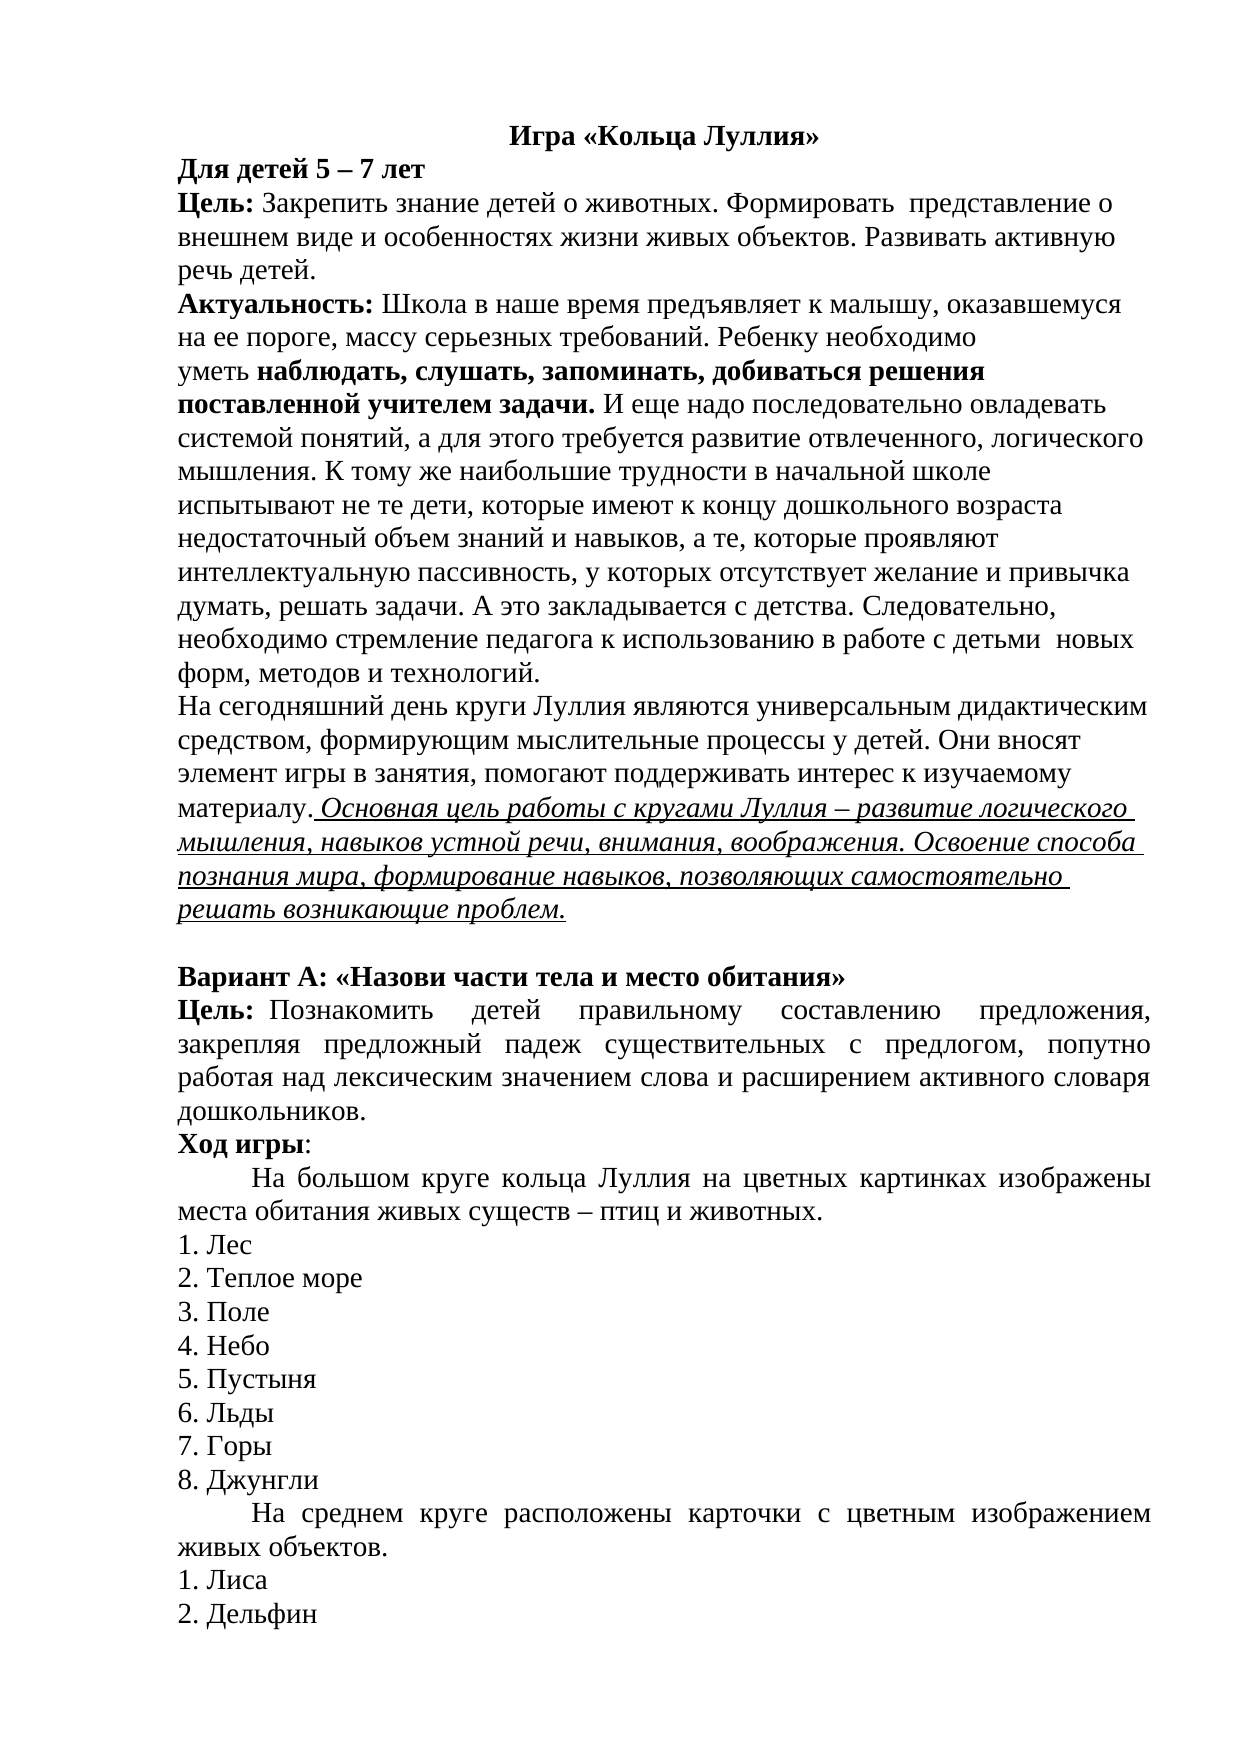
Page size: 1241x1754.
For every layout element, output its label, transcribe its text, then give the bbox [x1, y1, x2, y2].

text 1. Лиса [177, 1562, 1152, 1596]
text На среднем круге расположены карточки с цветным изображением живых объектов. [177, 1495, 1152, 1562]
text 3. Поле [177, 1294, 1152, 1328]
text Цель: Закрепить знание детей о животных. Формировать представление о внешнем виде и особенностях жизни живых объектов. Развивать активную речь детей. [316, 185, 1152, 286]
text 2. Теплое море [177, 1261, 1152, 1294]
text 2. Дельфин [177, 1596, 1152, 1629]
text Ход игры: [177, 1126, 1152, 1160]
text Цель: Познакомить детей правильному составлению предложения, закрепляя предложный падеж существительных с предлогом, попутно работая над лексическим значением слова и расширением активного словаря дошкольников. [177, 992, 1152, 1126]
text 8. Джунгли [177, 1462, 1152, 1495]
text Вариант А: «Назови части тела и место обитания» [177, 959, 1152, 992]
text 1. Лес [177, 1227, 1152, 1261]
text 7. Горы [177, 1428, 1152, 1462]
text 6. Льды [177, 1395, 1152, 1428]
text 4. Небо [177, 1328, 1152, 1361]
text Игра «Кольца Луллия» [177, 118, 1152, 152]
text На сегодняшний день круги Луллия являются универсальным дидактическим средством, формирующим мыслительные процессы у детей. Они вносят элемент игры в занятия, помогают поддерживать интерес к изучаемому материалу. Основная цель работы с кругами Луллия – развитие логического мышления, навыков устной речи, внимания, воображения. Освоение способа познания мира, формирование навыков, позволяющих самостоятельно решать возникающие проблем. [177, 688, 1152, 925]
text На большом круге кольца Луллия на цветных картинках изображены места обитания живых существ – птиц и животных. [177, 1160, 1152, 1227]
text 5. Пустыня [177, 1361, 1152, 1395]
text Для детей 5 – 7 лет [177, 152, 1152, 185]
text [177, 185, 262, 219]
text Актуальность: Школа в наше время предъявляет к малышу, оказавшемуся на ее пороге, массу серьезных требований. Ребенку необходимо уметь наблюдать, слушать, запоминать, добиваться решения поставленной учителем задачи. И еще надо последовательно овладевать системой понятий, а для этого требуется развитие отвлеченного, логического мышления. К тому же наибольшие трудности в начальной школе испытывают не те дети, которые имеют к концу дошкольного возраста недостаточный объем знаний и навыков, а те, которые проявляют интеллектуальную пассивность, у которых отсутствует желание и привычка думать, решать задачи. А это закладывается с детства. Следовательно, необходимо стремление педагога к использованию в работе с детьми новых форм, методов и технологий. [177, 286, 1152, 688]
